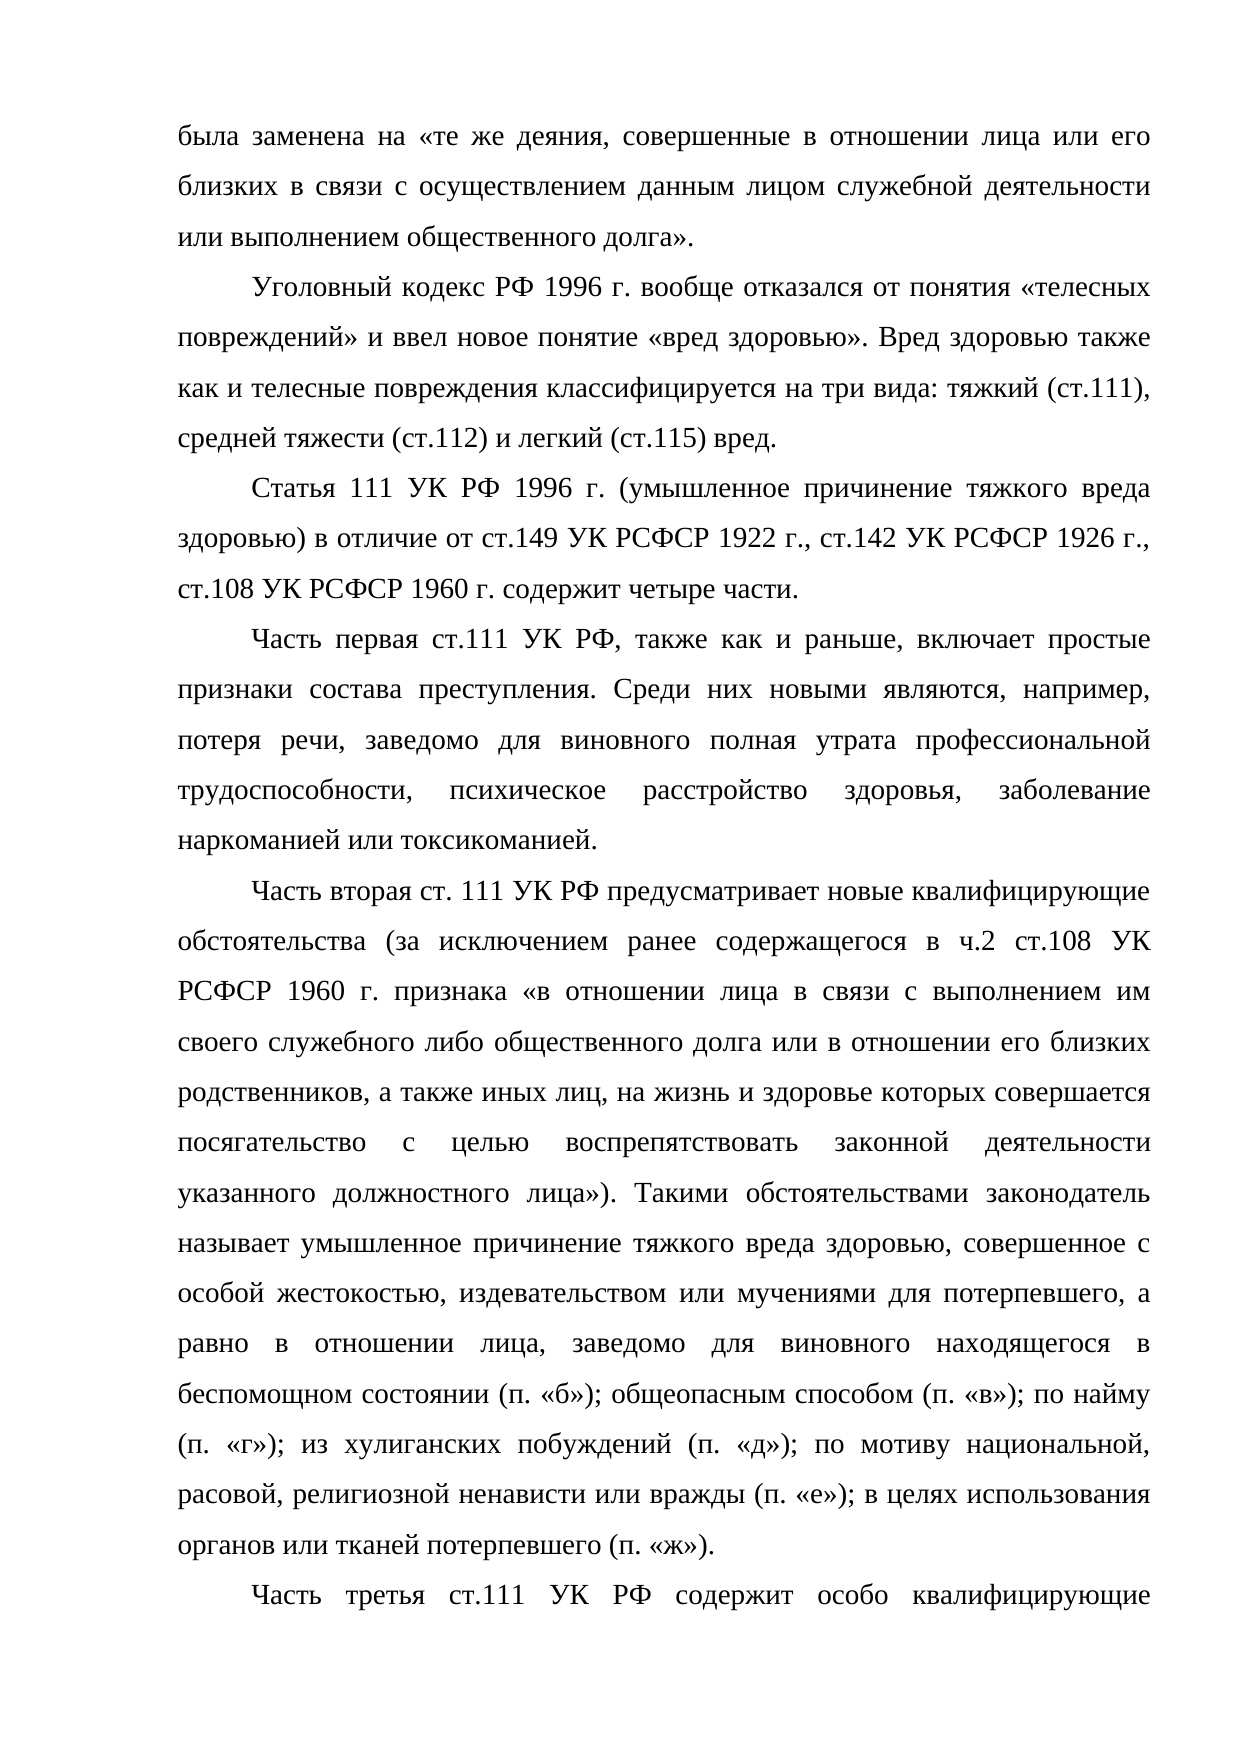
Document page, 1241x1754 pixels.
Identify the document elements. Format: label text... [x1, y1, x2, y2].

text Часть первая ст.111 УК РФ, также как и раньше, включает простые признаки состава преступления. Среди них новыми являются, например, потеря речи, заведомо для виновного полная утрата профессиональной трудоспособности, психическое расстройство здоровья, заболевание наркоманией или токсикоманией. [177, 621, 1152, 856]
text Статья 111 УК РФ . (умышленное причинение тяжкого вреда здоровью) в отличие от ст.149 УК РСФСР ., ст.142 УК РСФСР ., ст.108 УК РСФСР . содержит четыре части. [177, 470, 1152, 604]
text Уголовный кодекс РФ 1996 г. вообще отказался от понятия «телесных повреждений» и ввел новое понятие «вред здоровью». Вред здоровью также как и телесные повреждения классифицируется на три вида: тяжкий (ст.111), средней тяжести (ст.112) и легкий (ст.115) вред. [177, 269, 1152, 453]
text Часть вторая ст. 111 УК РФ предусматривает новые квалифицирующие обстоятельства (за исключением ранее содержащегося в ч.2 ст.108 УК РСФСР . признака «в отношении лица в связи с выполнением им своего служебного либо общественного долга или в отношении его близких родственников, а также иных лиц, на жизнь и здоровье которых совершается посягательство с целью воспрепятствовать законной деятельности указанного должностного лица»). Такими обстоятельствами законодатель называет умышленное причинение тяжкого вреда здоровью, совершенное с особой жестокостью, издевательством или мучениями для потерпевшего, а равно в отношении лица, заведомо для виновного находящегося в беспомощном состоянии (п. «б»); общеопасным способом (п. «в»); по найму (п. «г»); из хулиганских побуждений (п. «д»); по мотиву национальной, расовой, религиозной ненависти или вражды (п. «е»); в целях использования органов или тканей потерпевшего (п. «ж»). [177, 873, 1152, 1560]
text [177, 118, 1152, 252]
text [177, 1577, 1152, 1611]
